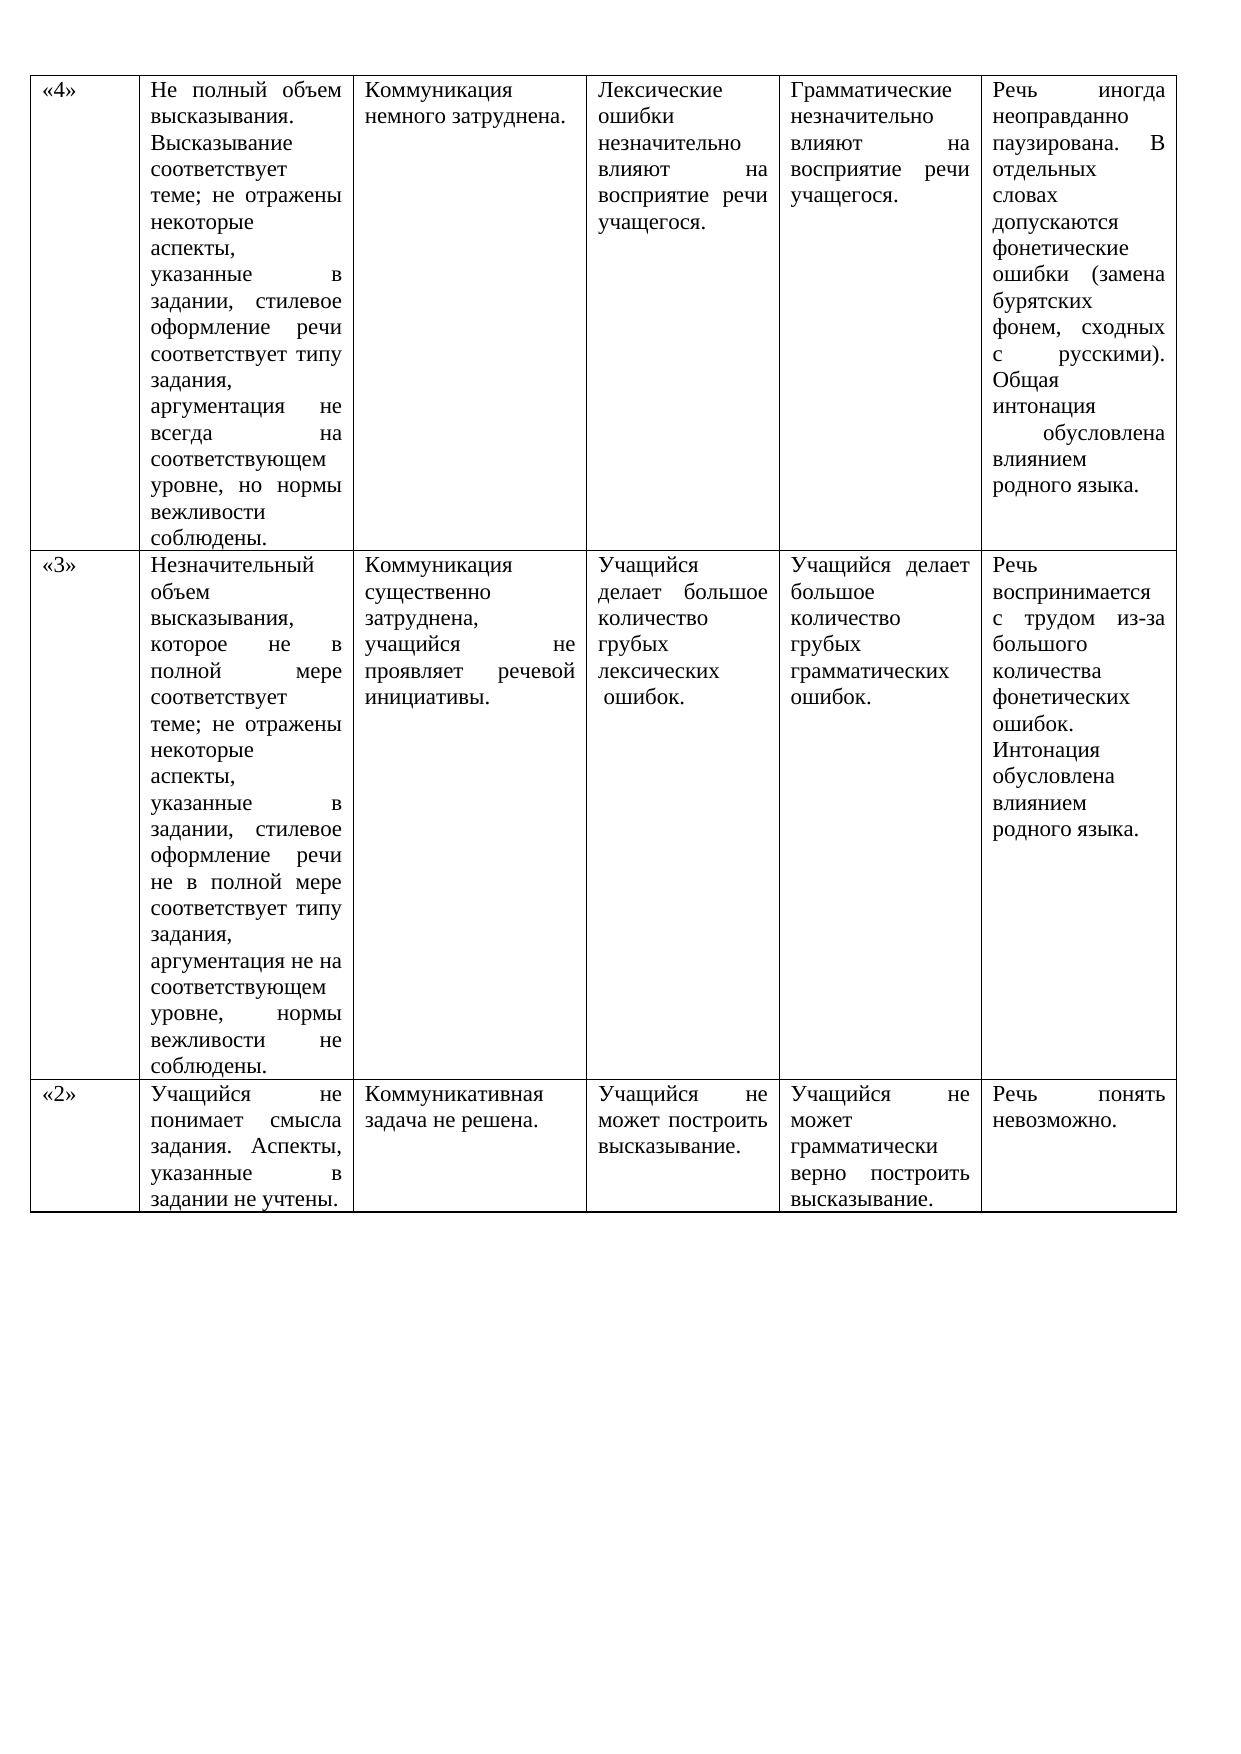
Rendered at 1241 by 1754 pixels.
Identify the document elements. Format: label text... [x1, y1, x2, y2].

table_cell Учащийся не может построить высказывание. [587, 1080, 779, 1211]
table_cell Речь понять невозможно. [982, 1080, 1176, 1211]
table_cell Речь воспринимается с трудом из-за большого количества фонетических ошибок. Интонация обусловлена влиянием родного языка. [982, 551, 1176, 1078]
table_cell Грамматические незначительно влияют на восприятие речи учащегося. [780, 76, 981, 550]
table_cell Коммуникация существенно затруднена, учащийся не проявляет речевой инициативы. [354, 551, 586, 1078]
table_cell Учащийся делает большое количество грубых грамматических ошибок. [780, 551, 981, 1078]
table_cell Лексические ошибки незначительно влияют на восприятие речи учащегося. [587, 76, 779, 550]
table_cell Коммуникативная задача не решена. [354, 1080, 586, 1211]
table_cell Учащийся не может грамматически верно построить высказывание. [780, 1080, 981, 1211]
table_cell «2» [31, 1080, 139, 1211]
table_cell Не полный объем высказывания. Высказывание соответствует теме; не отражены некоторые аспекты, указанные в задании, стилевое оформление речи соответствует типу задания, аргументация не всегда на соответствующем уровне, но нормы вежливости соблюдены. [140, 76, 353, 550]
table_cell «4» [31, 76, 139, 550]
table_cell Незначительный объем высказывания, которое не в полной мере соответствует теме; не отражены некоторые аспекты, указанные в задании, стилевое оформление речи не в полной мере соответствует типу задания, аргументация не на соответствующем уровне, нормы вежливости не соблюдены. [140, 551, 353, 1078]
table_cell Речь иногда неоправданно паузирована. В отдельных словах допускаются фонетические ошибки (замена бурятских фонем, сходных с русскими). Общая интонация обусловлена влиянием родного языка. [982, 76, 1176, 550]
table_cell Коммуникация немного затруднена. [354, 76, 586, 550]
table_cell Учащийся не понимает смысла задания. Аспекты, указанные в задании не учтены. [140, 1080, 353, 1211]
table_cell Учащийся делает большое количество грубых лексических ошибок. [587, 551, 779, 1078]
table_cell «3» [31, 551, 139, 1078]
